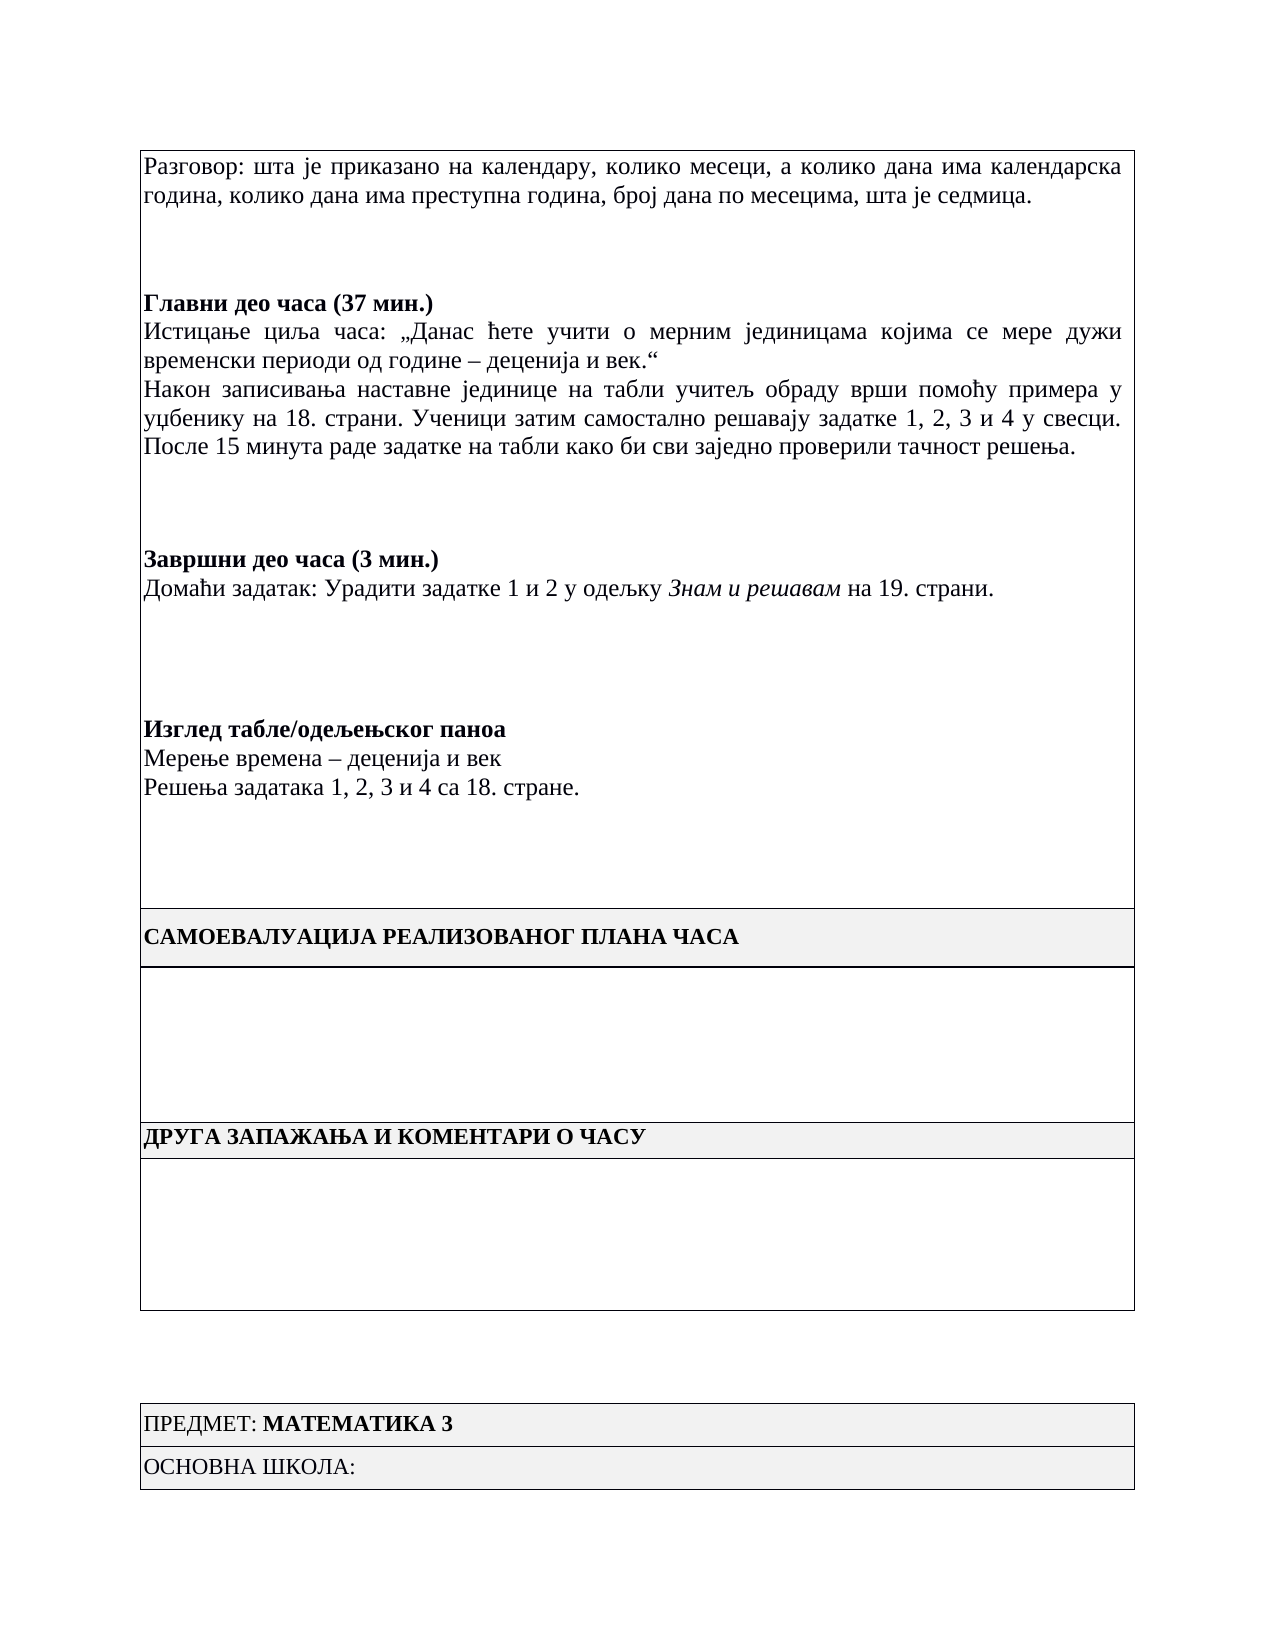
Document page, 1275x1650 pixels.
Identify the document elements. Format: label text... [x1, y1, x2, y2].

table_cell [141, 1159, 1134, 1310]
table_header ПРЕДМЕТ: МАТЕМАТИКА 3 [141, 1404, 1134, 1446]
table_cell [141, 151, 1134, 908]
table_cell САМОЕВАЛУАЦИЈА РЕАЛИЗОВАНОГ ПЛАНА ЧАСА [141, 909, 1134, 966]
table_cell ДРУГА ЗАПАЖАЊА И КОМЕНТАРИ О ЧАСУ [141, 1123, 1134, 1158]
table_cell ОСНОВНА ШКОЛА: [141, 1447, 1134, 1489]
table_cell [141, 968, 1134, 1122]
